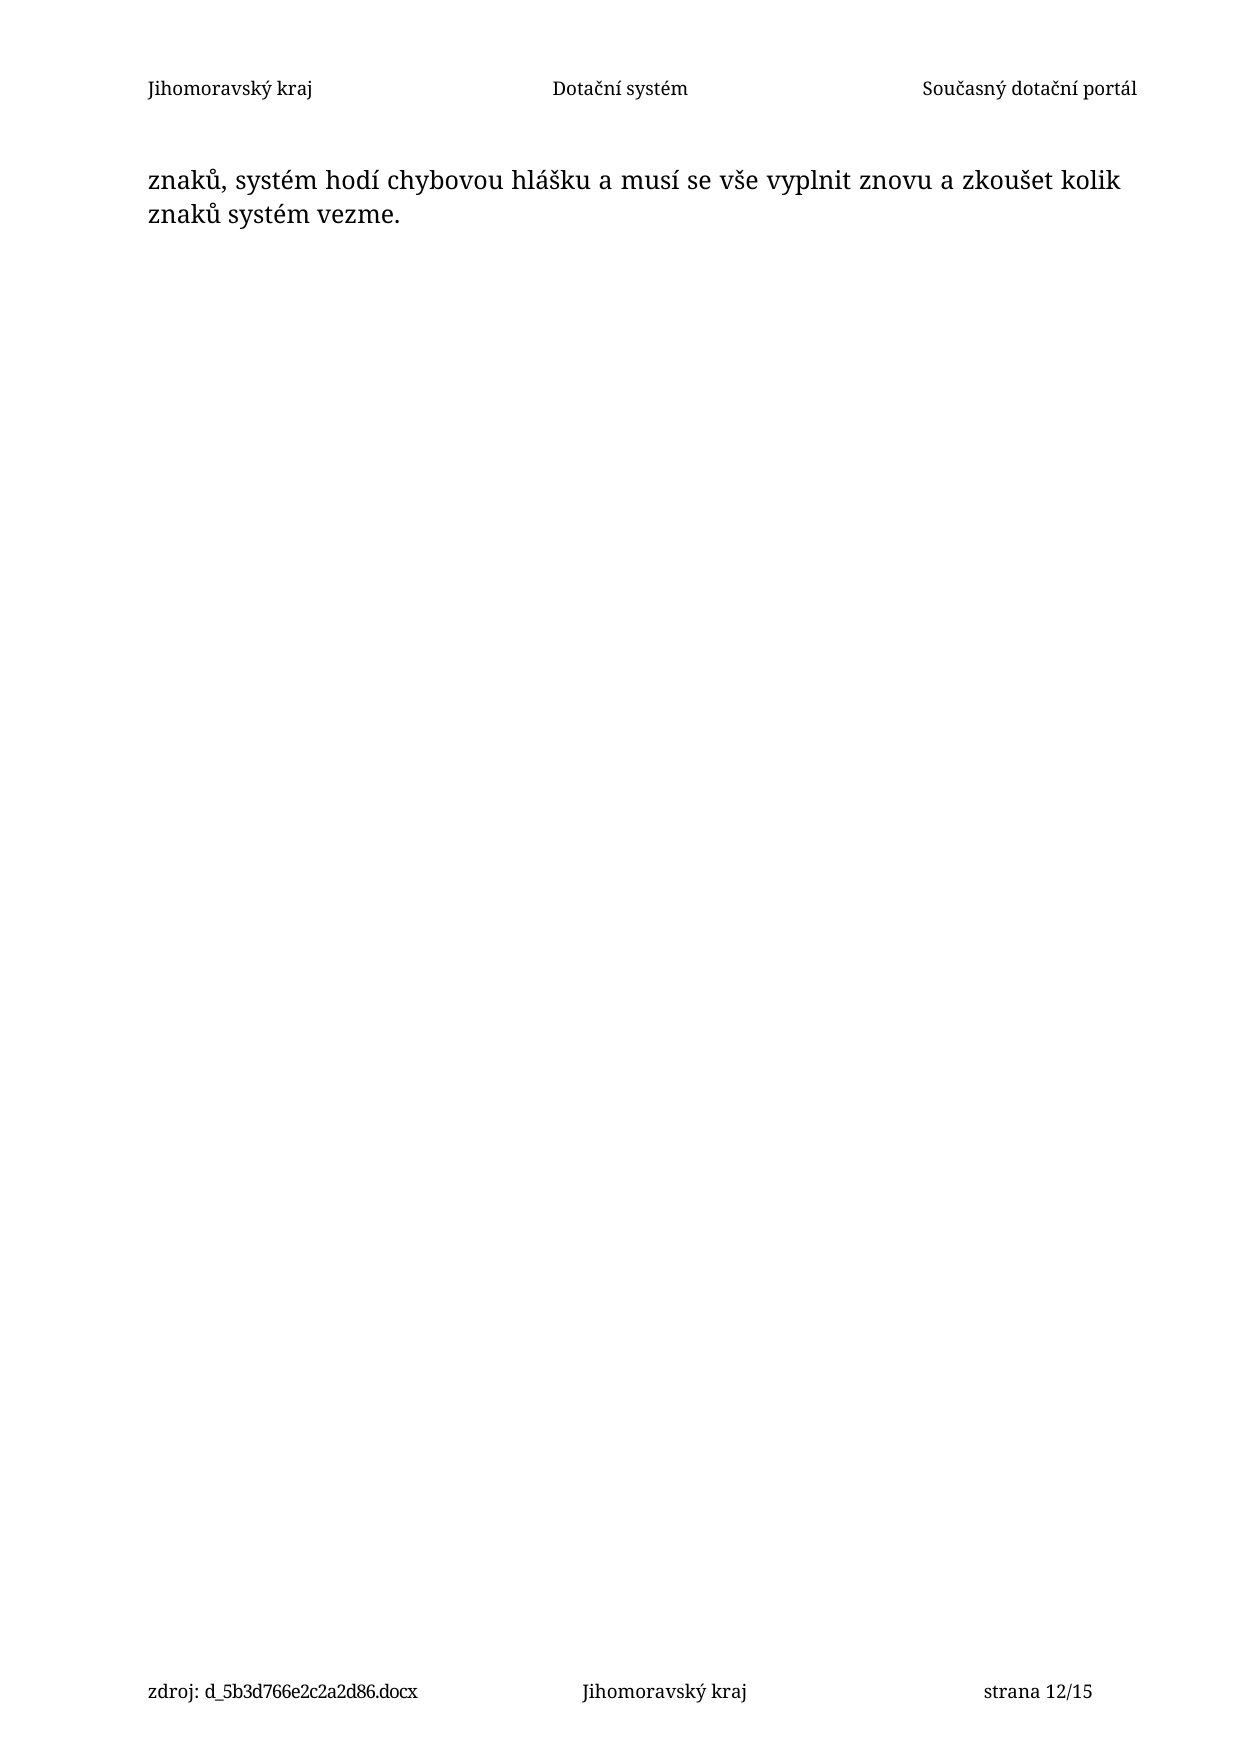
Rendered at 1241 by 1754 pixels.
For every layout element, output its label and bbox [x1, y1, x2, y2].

text [148, 162, 1122, 231]
